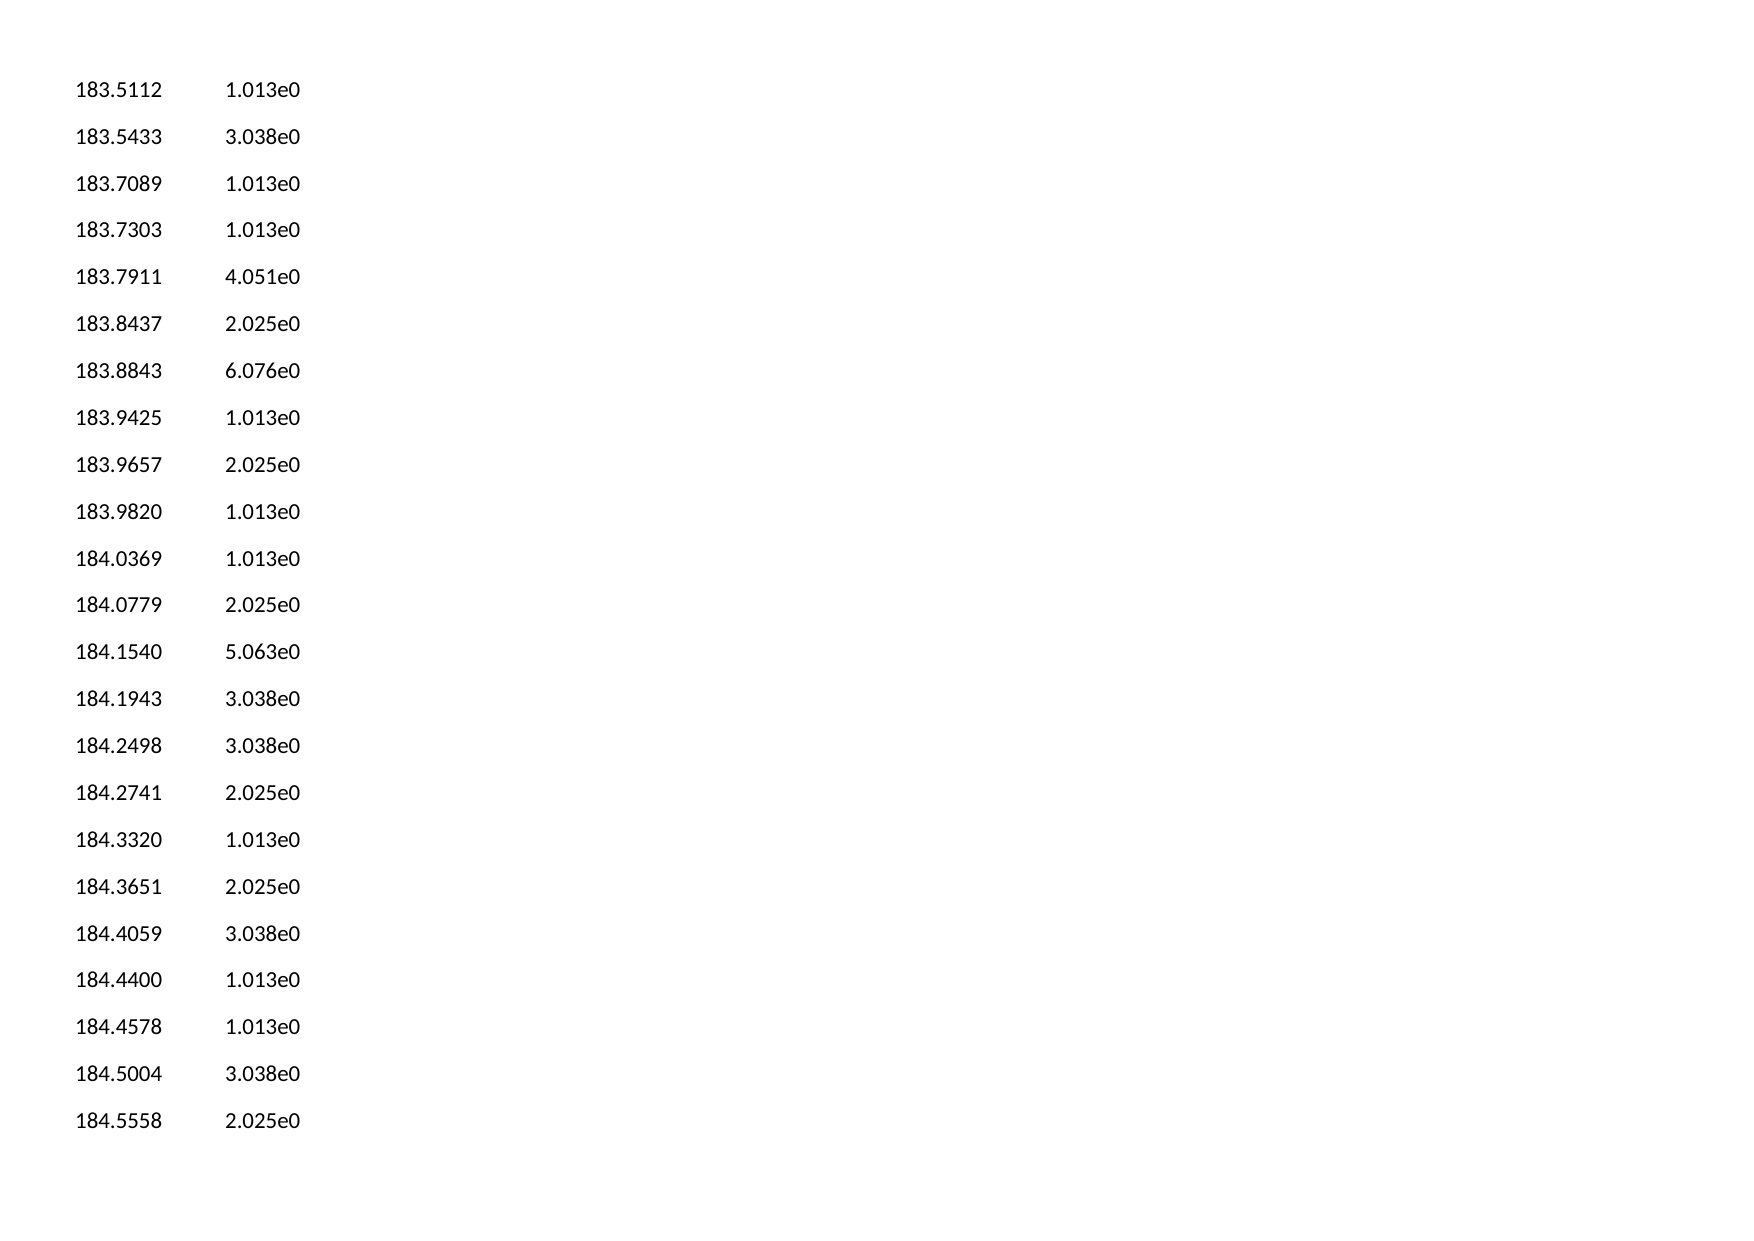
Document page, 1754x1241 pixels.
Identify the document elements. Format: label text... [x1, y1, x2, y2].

text 183.8843 6.076e0 [75, 356, 1679, 384]
text 183.7303 1.013e0 [75, 216, 1679, 244]
text 183.5433 3.038e0 [75, 122, 1679, 150]
text 183.9820 1.013e0 [75, 497, 1679, 525]
text 183.8437 2.025e0 [75, 309, 1679, 337]
text 184.1540 5.063e0 [75, 637, 1679, 666]
text 184.5004 3.038e0 [75, 1059, 1679, 1087]
text 184.2741 2.025e0 [75, 778, 1679, 806]
text 183.9425 1.013e0 [75, 403, 1679, 431]
text 184.4400 1.013e0 [75, 966, 1679, 994]
text 183.7911 4.051e0 [75, 262, 1679, 291]
text 183.5112 1.013e0 [75, 75, 1679, 103]
text 184.0779 2.025e0 [75, 591, 1679, 619]
text 184.3651 2.025e0 [75, 872, 1679, 900]
text 184.0369 1.013e0 [75, 544, 1679, 572]
text 183.9657 2.025e0 [75, 450, 1679, 478]
text 184.1943 3.038e0 [75, 684, 1679, 712]
text 184.3320 1.013e0 [75, 825, 1679, 853]
text 183.7089 1.013e0 [75, 169, 1679, 197]
text 184.4578 1.013e0 [75, 1012, 1679, 1041]
text 184.4059 3.038e0 [75, 919, 1679, 947]
text 184.2498 3.038e0 [75, 731, 1679, 759]
text 184.5558 2.025e0 [75, 1106, 1679, 1134]
